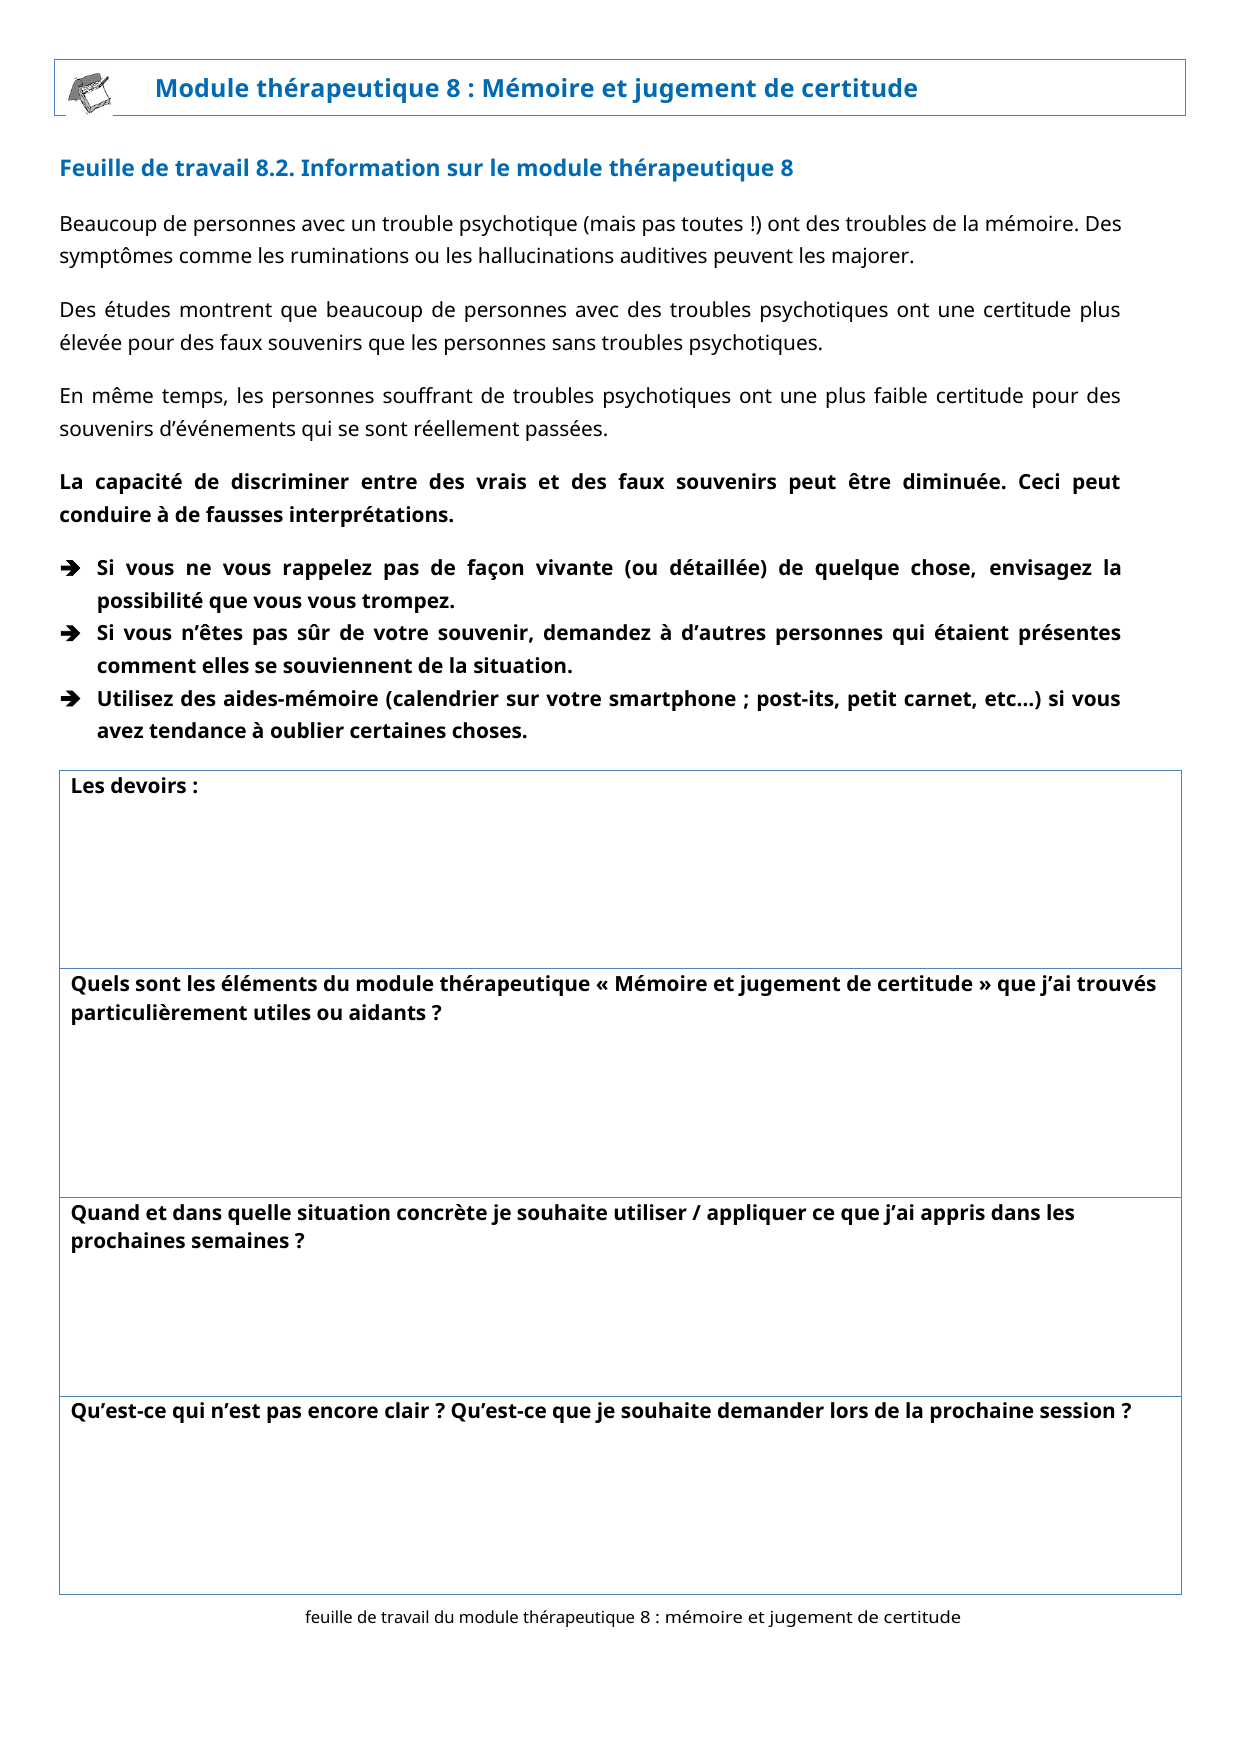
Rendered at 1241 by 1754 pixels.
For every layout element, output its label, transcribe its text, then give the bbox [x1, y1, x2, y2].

list Si vous ne vous rappelez pas de façon vivante (ou détaillée) de quelque chose, envisagez la possibilité que vous vous trompez. [59, 553, 1122, 614]
list Si vous n’êtes pas sûr de votre souvenir, demandez à d’autres personnes qui étaient présentes comment elles se souviennent de la situation. [59, 618, 1122, 679]
text La capacité de discriminer entre des vrais et des faux souvenirs peut être diminuée. Ceci peut conduire à de fausses interprétations. [59, 467, 1122, 528]
text Beaucoup de personnes avec un trouble psychotique (mais pas toutes !) ont des troubles de la mémoire. Des symptômes comme les ruminations ou les hallucinations auditives peuvent les majorer. [59, 209, 1122, 270]
list Utilisez des aides-mémoire (calendrier sur votre smartphone ; post-its, petit carnet, etc…) si vous avez tendance à oublier certaines choses. [59, 684, 1122, 745]
table_header [55, 60, 143, 115]
text Des études montrent que beaucoup de personnes avec des troubles psychotiques ont une certitude plus élevée pour des faux souvenirs que les personnes sans troubles psychotiques. [59, 295, 1122, 356]
table_header Module thérapeutique 8 : Mémoire et jugement de certitude [143, 60, 1185, 115]
table_cell Quand et dans quelle situation concrète je souhaite utiliser / appliquer ce que j’ai appris dans les prochaines semaines ? [60, 1198, 1181, 1396]
picture [66, 71, 113, 116]
text En même temps, les personnes souffrant de troubles psychotiques ont une plus faible certitude pour des souvenirs d’événements qui se sont réellement passées. [59, 381, 1122, 442]
table_cell Qu’est-ce qui n’est pas encore clair ? Qu’est-ce que je souhaite demander lors de la prochaine session ? [60, 1397, 1181, 1594]
table_cell Quels sont les éléments du module thérapeutique « Mémoire et jugement de certitude » que j’ai trouvés particulièrement utiles ou aidants ? [60, 969, 1181, 1197]
table_header Les devoirs : [60, 771, 1181, 968]
text Feuille de travail 8.2. Information sur le module thérapeutique 8 [59, 116, 1122, 183]
